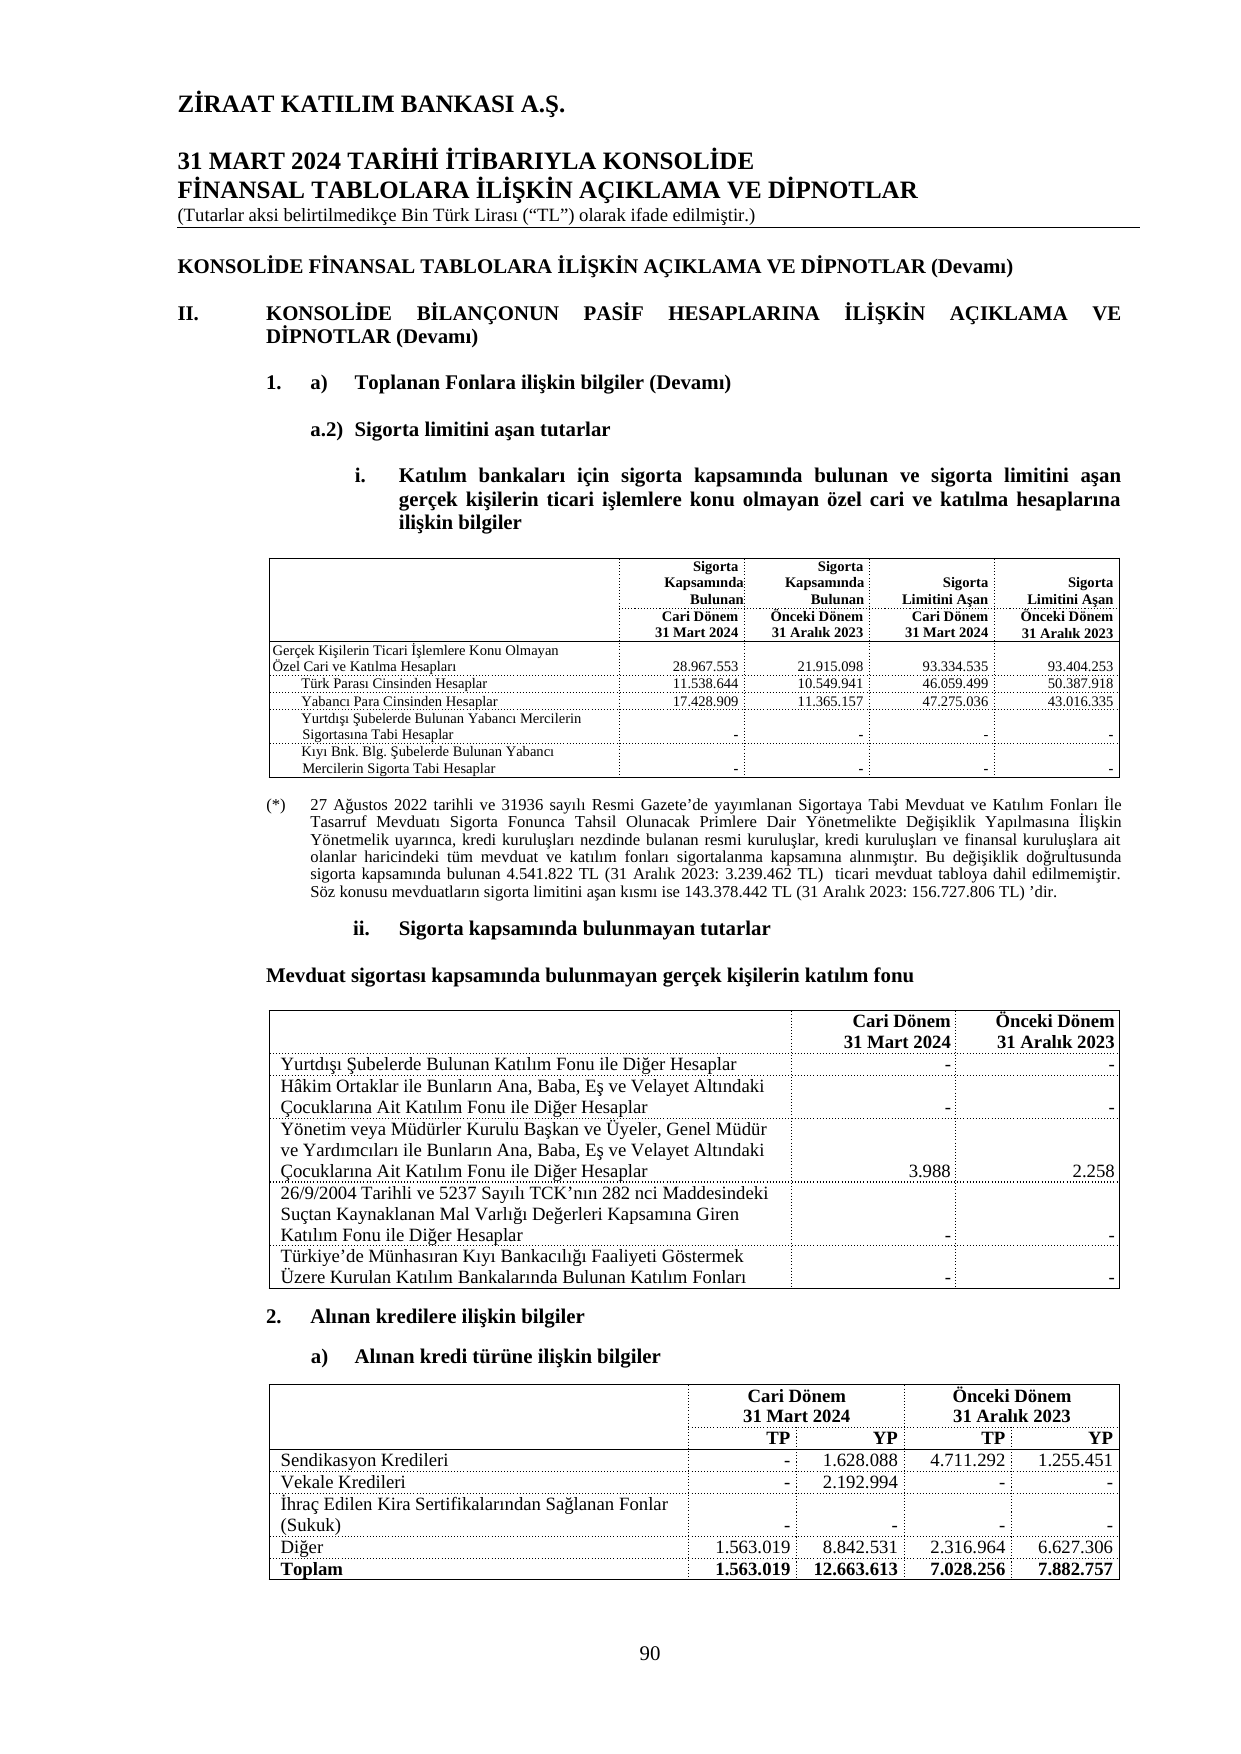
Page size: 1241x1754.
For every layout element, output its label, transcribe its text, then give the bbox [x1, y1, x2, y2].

text a.2) Sigorta limitini aşan tutarlar [310, 417, 1122, 441]
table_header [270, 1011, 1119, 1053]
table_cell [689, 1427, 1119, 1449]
text Mevduat sigortası kapsamında bulunmayan gerçek kişilerin katılım fonu [266, 963, 1122, 987]
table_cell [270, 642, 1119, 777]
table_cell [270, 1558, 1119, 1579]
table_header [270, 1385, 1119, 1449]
text KONSOLİDE FİNANSAL TABLOLARA İLİŞKİN AÇIKLAMA VE DİPNOTLAR (Devamı) [177, 255, 1141, 278]
list Alınan kredi türüne ilişkin bilgiler [311, 1345, 1122, 1368]
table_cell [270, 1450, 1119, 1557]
text 2. Alınan kredilere ilişkin bilgiler [266, 1305, 1122, 1328]
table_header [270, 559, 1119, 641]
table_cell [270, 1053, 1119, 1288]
list Sigorta kapsamında bulunmayan tutarlar [353, 917, 1122, 940]
text II. KONSOLİDE BİLANÇONUN PASİF HESAPLARINA İLİŞKİN AÇIKLAMA VE DİPNOTLAR (Devamı) [177, 301, 1122, 348]
text (*) 27 Ağustos 2022 tarihli ve 31936 sayılı Resmi Gazete’de yayımlanan Sigortaya Tabi Mevduat ve Katılım Fonları İle Tasarruf Mevduatı Sigorta Fonunca Tahsil Olunacak Primlere Dair Yönetmelikte Değişiklik Yapılmasına İlişkin Yönetmelik uyarınca, kredi kuruluşları nezdinde bulanan resmi kuruluşlar, kredi kuruluşları ve finansal kuruluşlara ait olanlar haricindeki tüm mevduat ve katılım fonları sigortalanma kapsamına alınmıştır. Bu değişiklik doğrultusunda sigorta kapsamında bulunan 4.541.822 TL (31 Aralık 2023: 3.239.462 TL) ticari mevduat tabloya dahil edilmemiştir. Söz konusu mevduatların sigorta limitini aşan kısmı ise 143.378.442 TL (31 Aralık 2023: 156.727.806 TL) ’dir. [266, 797, 1122, 901]
text i. Katılım bankaları için sigorta kapsamında bulunan ve sigorta limitini aşan gerçek kişilerin ticari işlemlere konu olmayan özel cari ve katılma hesaplarına ilişkin bilgiler [354, 464, 1122, 534]
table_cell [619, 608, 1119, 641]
text 1. a) Toplanan Fonlara ilişkin bilgiler (Devamı) [266, 371, 1122, 394]
